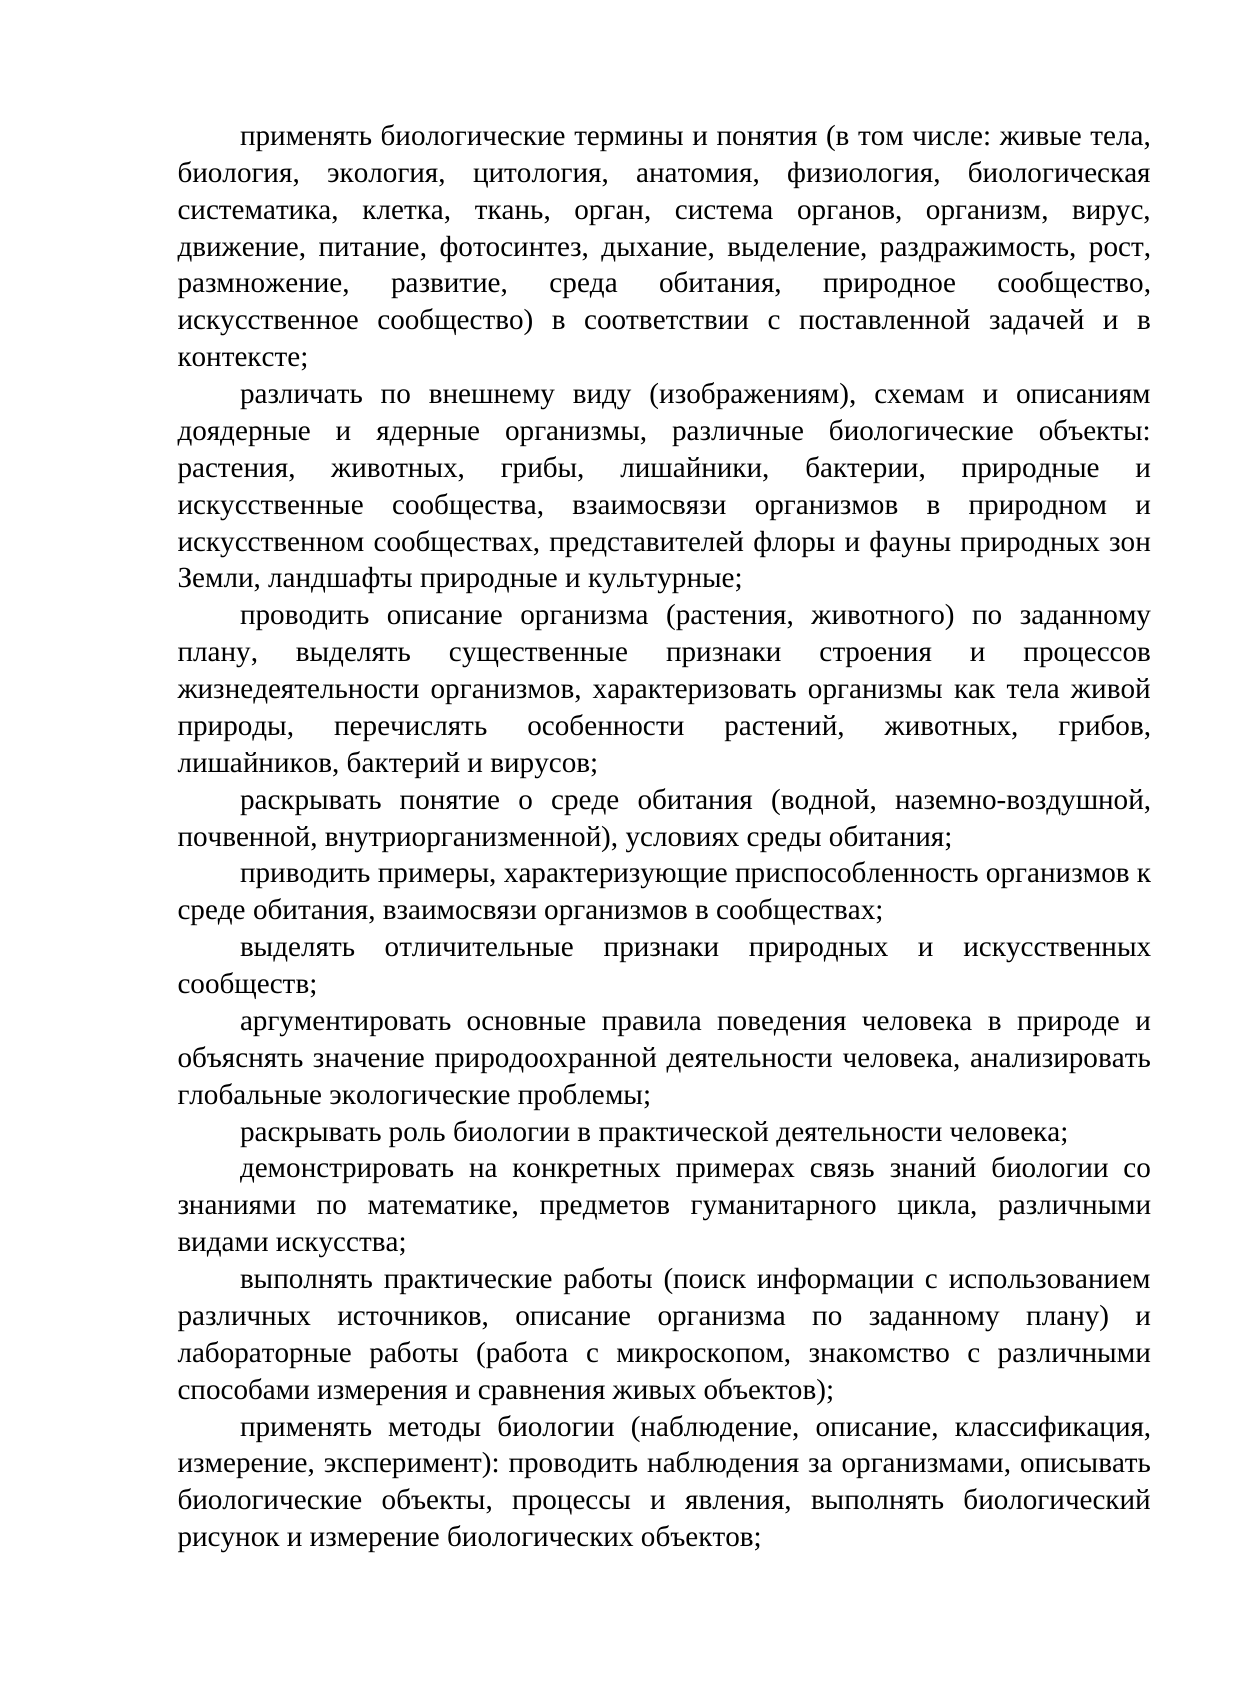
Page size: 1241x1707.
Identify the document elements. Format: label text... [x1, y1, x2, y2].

text применять методы биологии (наблюдение, описание, классификация, измерение, эксперимент): проводить наблюдения за организмами, описывать биологические объекты, процессы и явления, выполнять биологический рисунок и измерение биологических объектов; [177, 1409, 1152, 1553]
text аргументировать основные правила поведения человека в природе и объяснять значение природоохранной деятельности человека, анализировать глобальные экологические проблемы; [177, 1003, 1152, 1110]
text различать по внешнему виду (изображениям), схемам и описаниям доядерные и ядерные организмы, различные биологические объекты: растения, животных, грибы, лишайники, бактерии, природные и искусственные сообщества, взаимосвязи организмов в природном и искусственном сообществах, представителей флоры и фауны природных зон Земли, ландшафты природные и культурные; [177, 376, 1152, 594]
text приводить примеры, характеризующие приспособленность организмов к среде обитания, взаимосвязи организмов в сообществах; [177, 856, 1152, 926]
text демонстрировать на конкретных примерах связь знаний биологии со знаниями по математике, предметов гуманитарного цикла, различными видами искусства; [177, 1151, 1152, 1258]
text применять биологические термины и понятия (в том числе: живые тела, биология, экология, цитология, анатомия, физиология, биологическая систематика, клетка, ткань, орган, система органов, организм, вирус, движение, питание, фотосинтез, дыхание, выделение, раздражимость, рост, размножение, развитие, среда обитания, природное сообщество, искусственное сообщество) в соответствии с поставленной задачей и в контексте; [177, 118, 1152, 373]
text выделять отличительные признаки природных и искусственных сообществ; [177, 929, 1152, 1000]
text проводить описание организма (растения, животного) по заданному плану, выделять существенные признаки строения и процессов жизнедеятельности организмов, характеризовать организмы как тела живой природы, перечислять особенности растений, животных, грибов, лишайников, бактерий и вирусов; [177, 597, 1152, 778]
text выполнять практические работы (поиск информации с использованием различных источников, описание организма по заданному плану) и лабораторные работы (работа с микроскопом, знакомство с различными способами измерения и сравнения живых объектов); [177, 1261, 1152, 1405]
text раскрывать роль биологии в практической деятельности человека; [177, 1114, 1152, 1147]
text раскрывать понятие о среде обитания (водной, наземно-воздушной, почвенной, внутриорганизменной), условиях среды обитания; [177, 782, 1152, 852]
